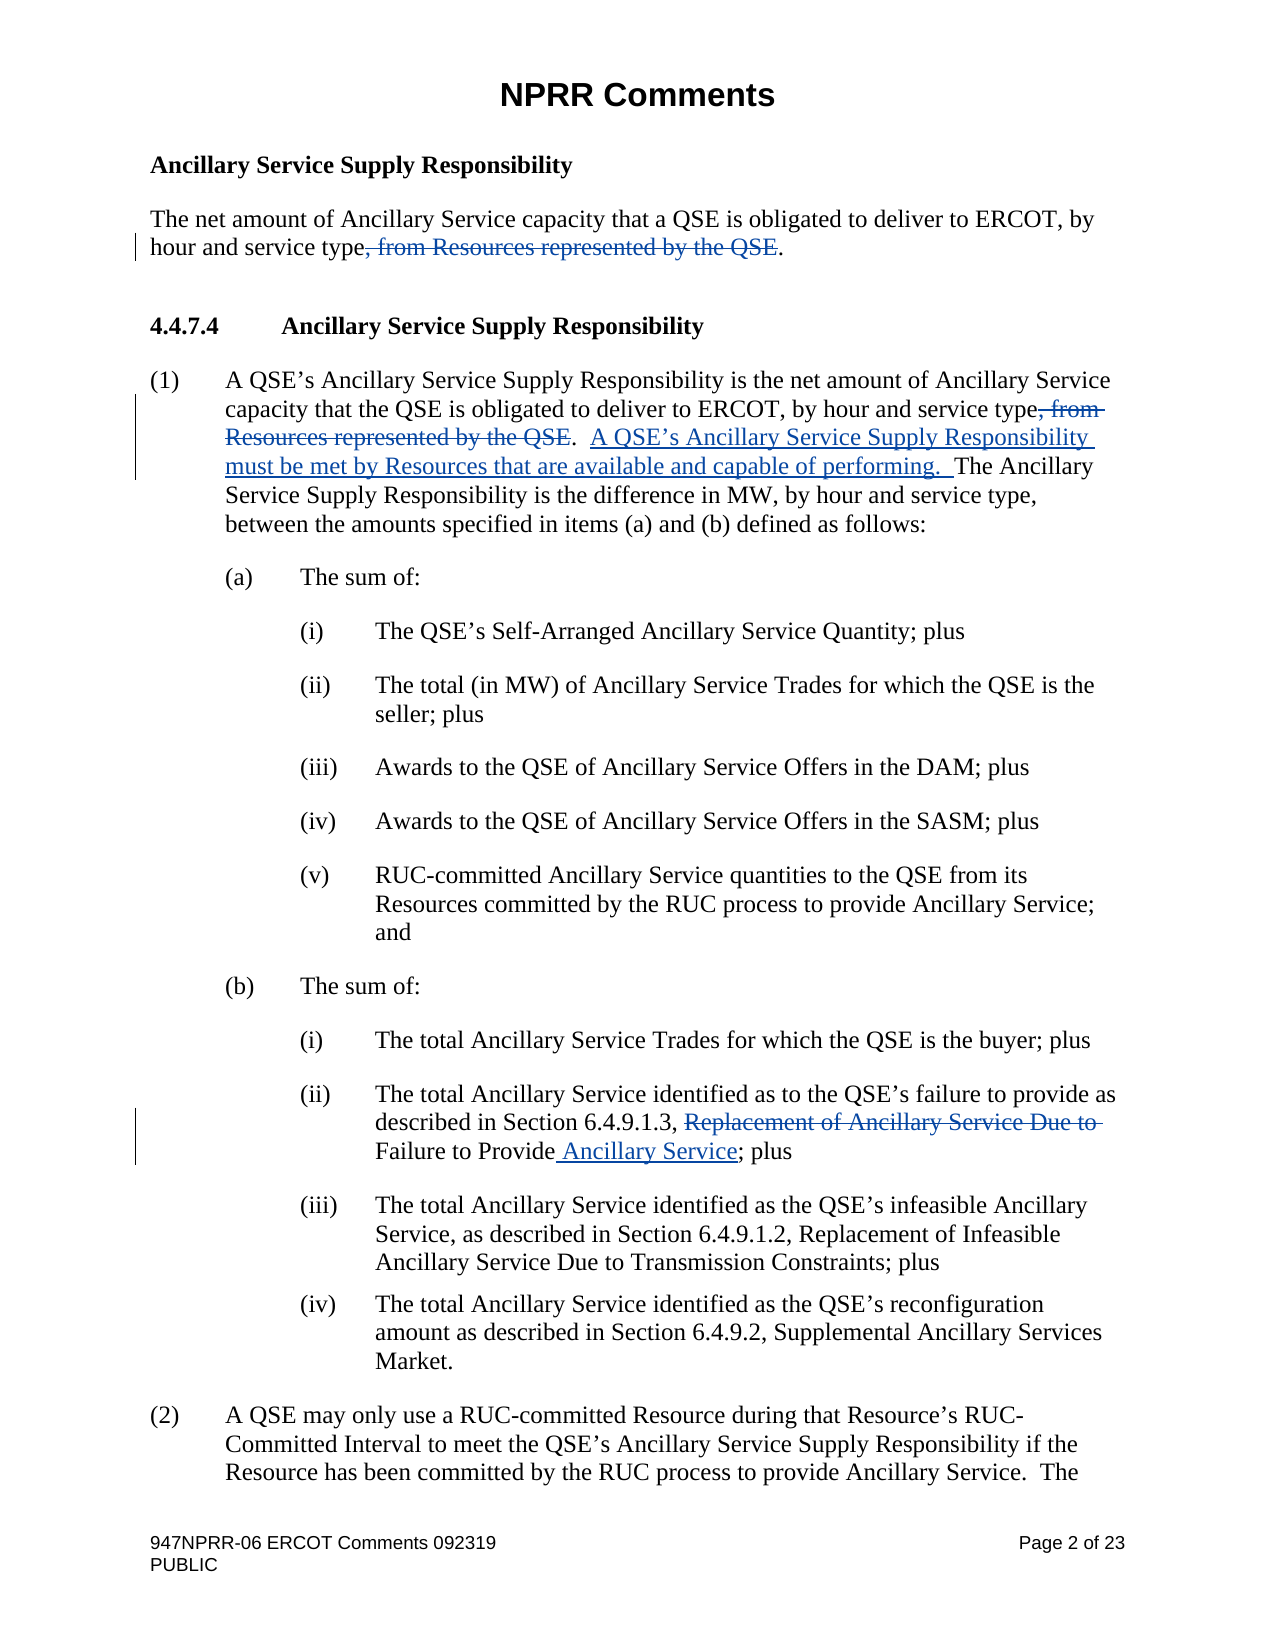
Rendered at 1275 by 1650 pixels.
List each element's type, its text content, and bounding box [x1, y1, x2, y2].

list (iii) Awards to the QSE of Ancillary Service Offers in the DAM; plus [300, 752, 1125, 781]
list (ii) The total (in MW) of Ancillary Service Trades for which the QSE is the seller; plus [300, 670, 1125, 727]
list (iv) The total Ancillary Service identified as the QSE’s reconfiguration amount as described in Section 6.4.9.2, Supplemental Ancillary Services Market. [300, 1289, 1125, 1375]
list (b) The sum of: [225, 971, 1125, 1000]
list (iv) Awards to the QSE of Ancillary Service Offers in the SASM; plus [300, 806, 1125, 835]
list (i) The QSE’s Self-Arranged Ancillary Service Quantity; plus [300, 616, 1125, 645]
text (iii) The total Ancillary Service identified as the QSE’s infeasible Ancillary Service, as described in Section 6.4.9.1.2, Replacement of Infeasible Ancillary Service Due to Transmission Constraints; plus [300, 1190, 1125, 1276]
list (ii) The total Ancillary Service identified as to the QSE’s failure to provide as described in Section 6.4.9.1.3, Failure to Provide; plus [300, 1079, 1125, 1165]
text (1) A QSE’s Ancillary Service Supply Responsibility is the net amount of Ancillary Service capacity that the QSE is obligated to deliver to ERCOT, by hour and service type. The Ancillary Service Supply Responsibility is the difference in MW, by hour and service type, between the amounts specified in items (a) and (b) defined as follows: [150, 365, 1125, 537]
text 4.4.7.4 Ancillary Service Supply Responsibility [150, 311, 1125, 340]
list (i) The total Ancillary Service Trades for which the QSE is the buyer; plus [299, 1025, 1125, 1054]
text The net amount of Ancillary Service capacity that a QSE is obligated to deliver to ERCOT, by hour and service type. [150, 204, 1125, 261]
list (a) The sum of: [225, 562, 1125, 591]
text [150, 1400, 1125, 1486]
list (v) RUC-committed Ancillary Service quantities to the QSE from its Resources committed by the RUC process to provide Ancillary Service; and [300, 860, 1125, 946]
text Ancillary Service Supply Responsibility [150, 150, 1125, 179]
